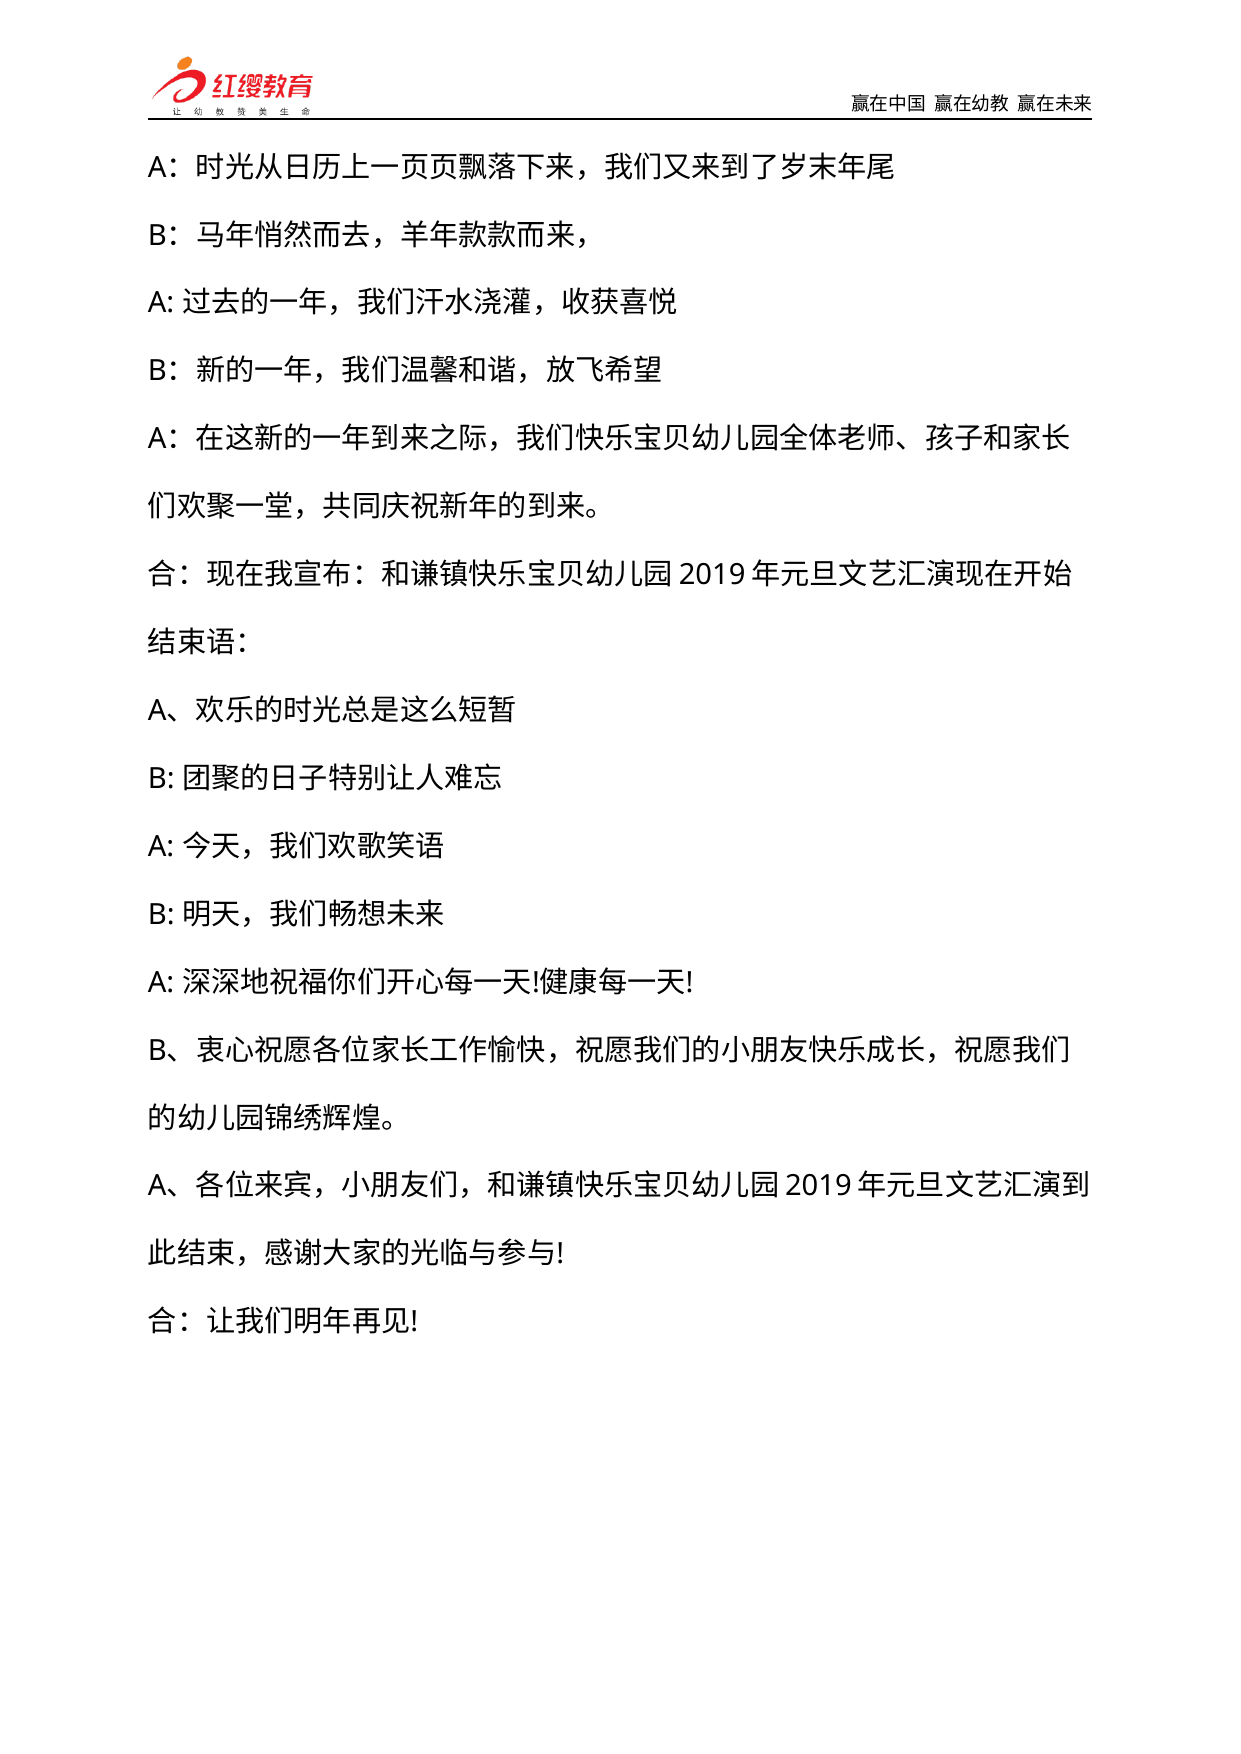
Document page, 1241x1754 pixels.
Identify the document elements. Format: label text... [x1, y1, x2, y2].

text A: 今天，我们欢歌笑语 [148, 810, 1092, 878]
text A：在这新的一年到来之际，我们快乐宝贝幼儿园全体老师、孩子和家长们欢聚一堂，共同庆祝新年的到来。 [148, 402, 1092, 538]
text A: 过去的一年，我们汗水浇灌，收获喜悦 [148, 266, 1092, 334]
text A、欢乐的时光总是这么短暂 [148, 674, 1092, 742]
text 合：让我们明年再见! [148, 1285, 1092, 1353]
text B: 团聚的日子特别让人难忘 [148, 742, 1092, 810]
text B: 明天，我们畅想未来 [148, 878, 1092, 946]
text A、各位来宾，小朋友们，和谦镇快乐宝贝幼儿园2019年元旦文艺汇演到此结束，感谢大家的光临与参与! [148, 1149, 1092, 1285]
text A: 深深地祝福你们开心每一天!健康每一天! [148, 946, 1092, 1013]
text A：时光从日历上一页页飘落下来，我们又来到了岁末年尾 [148, 131, 1092, 198]
text 合：现在我宣布：和谦镇快乐宝贝幼儿园2019年元旦文艺汇演现在开始 [148, 538, 1092, 606]
text B：新的一年，我们温馨和谐，放飞希望 [148, 334, 1092, 402]
picture [147, 52, 317, 118]
text B、衷心祝愿各位家长工作愉快，祝愿我们的小朋友快乐成长，祝愿我们的幼儿园锦绣辉煌。 [148, 1013, 1092, 1149]
text B：马年悄然而去，羊年款款而来， [148, 198, 1092, 266]
text 结束语： [148, 606, 1092, 674]
